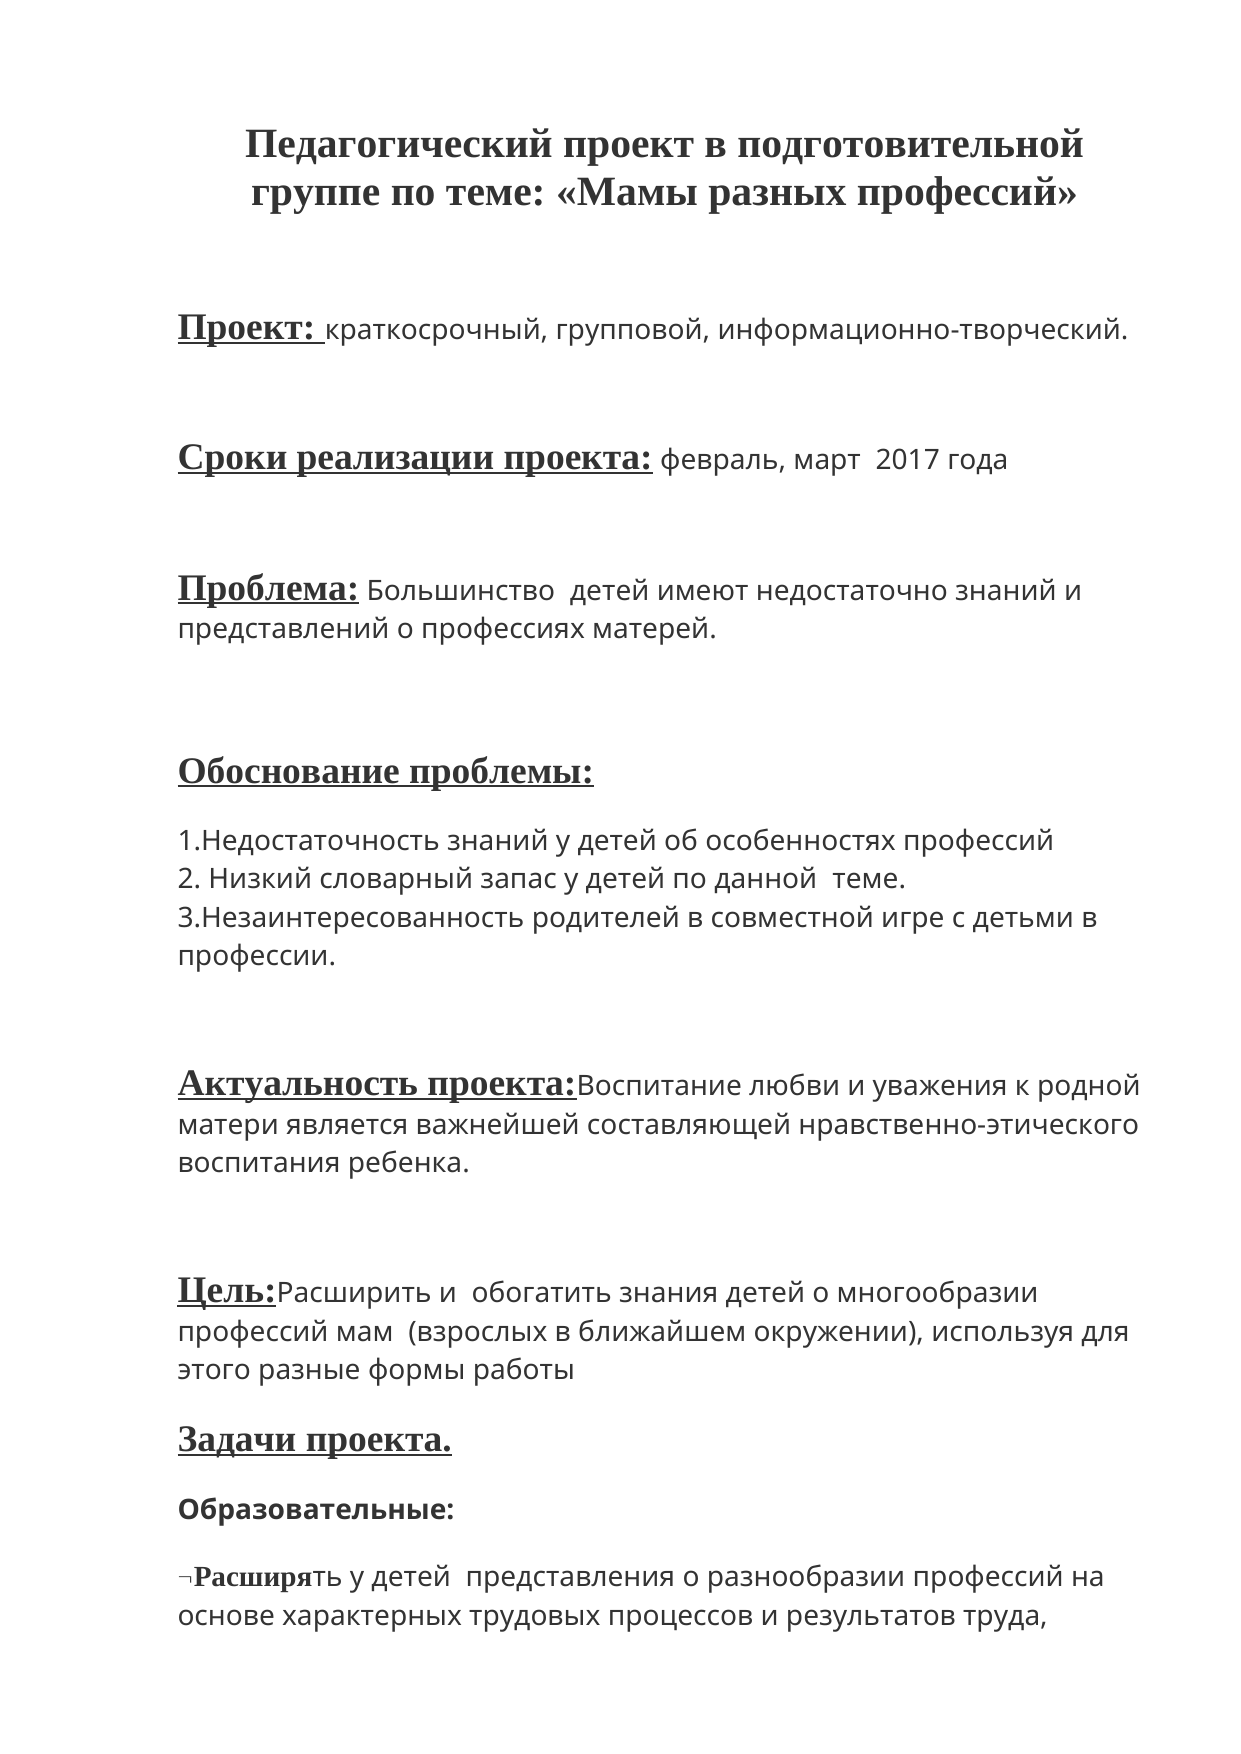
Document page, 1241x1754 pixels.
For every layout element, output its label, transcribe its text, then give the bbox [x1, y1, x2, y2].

text Проблема: Большинство детей имеют недостаточно знаний и представлений о профессиях матерей. [177, 565, 1152, 647]
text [177, 1557, 1152, 1633]
text Обоснование проблемы: [177, 748, 1152, 791]
text 1.Недостаточность знаний у детей об особенностях профессий 2. Низкий словарный запас у детей по данной теме. 3.Незаинтересованность родителей в совместной игре с детьми в профессии. [177, 820, 1152, 974]
text Актуальность проекта:Воспитание любви и уважения к родной матери является важнейшей составляющей нравственно-этического воспитания ребенка. [177, 1061, 1152, 1181]
text Сроки реализации проекта: февраль, март 2017 года [177, 435, 1152, 478]
text Образовательные: [177, 1489, 1152, 1527]
text Педагогический проект в подготовительной группе по теме: «Мамы разных профессий» [177, 118, 1152, 214]
text Проект: краткосрочный, групповой, информационно-творческий. [177, 304, 1152, 348]
text Задачи проекта. [177, 1417, 1152, 1460]
text Цель:Расширить и обогатить знания детей о многообразии профессий мам (взрослых в ближайшем окружении), используя для этого разные формы работы [177, 1268, 1152, 1388]
